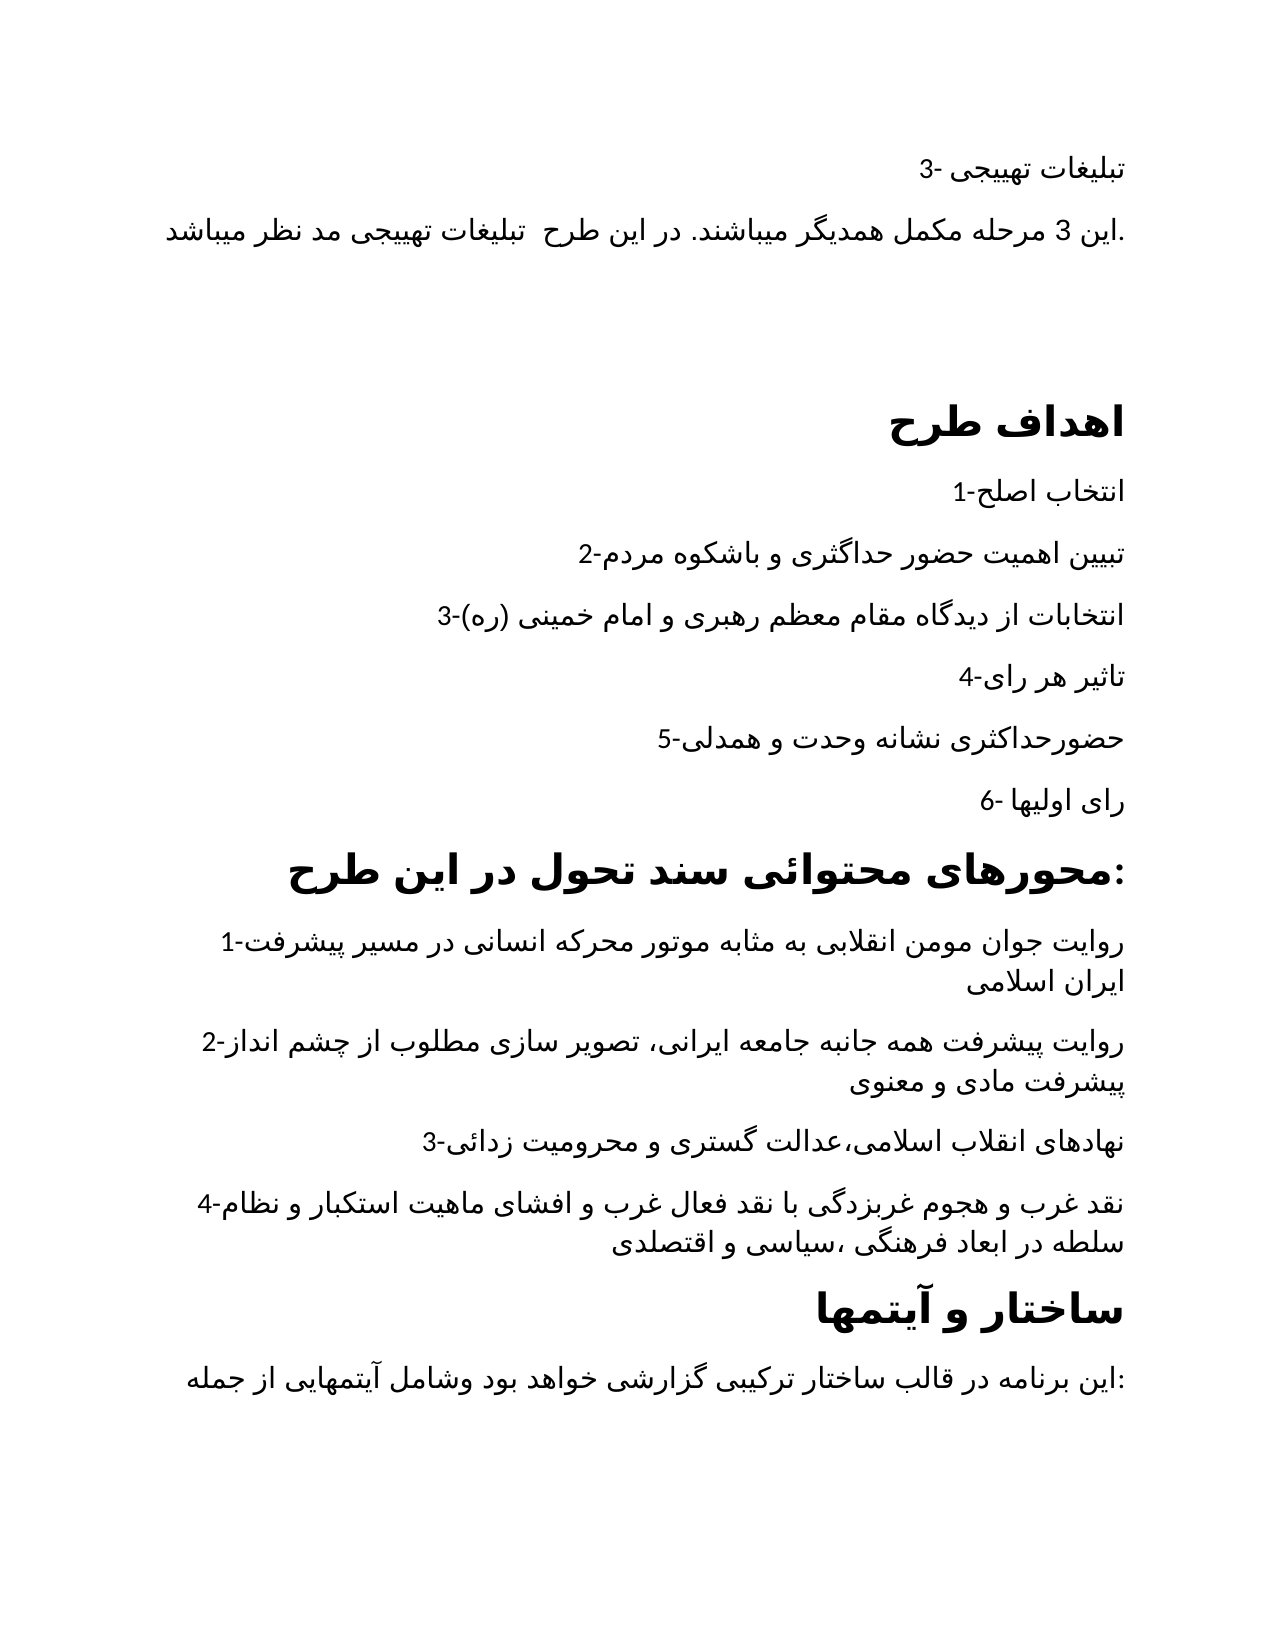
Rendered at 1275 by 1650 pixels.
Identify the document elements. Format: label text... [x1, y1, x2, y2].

text 2-روایت پیشرفت همه جانبه جامعه ایرانی، تصویر سازی مطلوب از چشم انداز پیشرفت مادی و معنوی [159, 1023, 1125, 1097]
text 3-نهادهای انقلاب اسلامی،عدالت گستری و محرومیت زدائی [159, 1123, 1125, 1158]
text محورهای محتوائی سند تحول در این طرح: [159, 844, 1125, 894]
text 4-تاثیر هر رای [159, 658, 1125, 694]
text 3- تبلیغات تهییجی [159, 150, 1125, 186]
text 5-حضورحداکثری نشانه وحدت و همدلی [159, 720, 1125, 756]
text اهداف طرح [159, 397, 1125, 445]
text 3-انتخابات از دیدگاه مقام معظم رهبری و امام خمینی (ره) [159, 597, 1125, 632]
text 1-روایت جوان مومن انقلابی به مثابه موتور محرکه انسانی در مسیر پیشرفت ایران اسلامی [159, 923, 1125, 997]
text این 3 مرحله مکمل همدیگر میباشند. در این طرح تبلیغات تهییجی مد نظر میباشد. [159, 212, 1125, 247]
text 6- رای اولیها [159, 782, 1125, 817]
text 1-انتخاب اصلح [159, 473, 1125, 509]
text ساختار و آیتمها [159, 1285, 1125, 1333]
text این برنامه در قالب ساختار ترکیبی گزارشی خواهد بود وشامل آیتمهایی از جمله: [159, 1361, 1125, 1396]
text 4-نقد غرب و هجوم غربزدگی با نقد فعال غرب و افشای ماهیت استکبار و نظام سلطه در ابعاد فرهنگی ،سیاسی و اقتصلدی [159, 1185, 1125, 1259]
text 2-تبیین اهمیت حضور حداگثری و باشکوه مردم [159, 535, 1125, 570]
